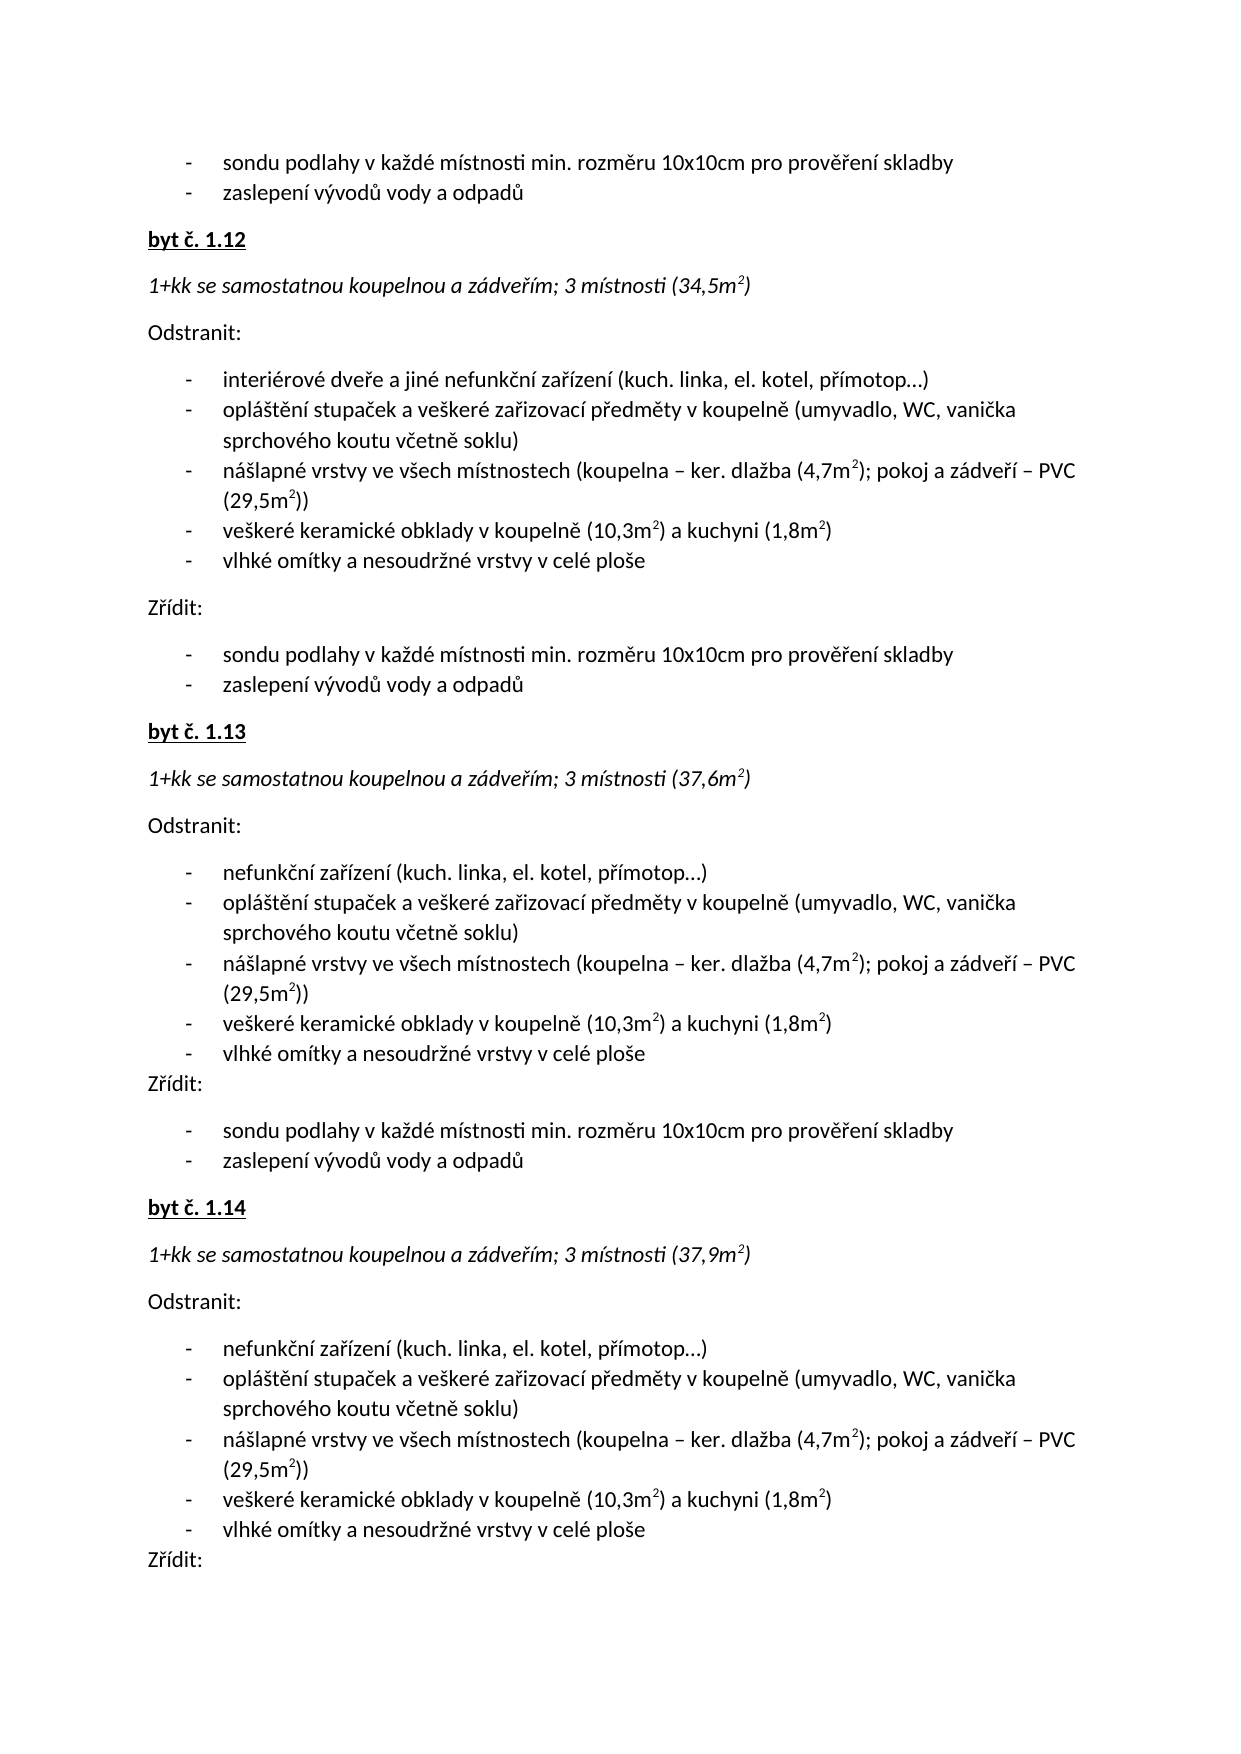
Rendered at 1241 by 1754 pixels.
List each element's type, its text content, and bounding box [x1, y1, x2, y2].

list veškeré keramické obklady v koupelně (10,3m2) a kuchyni (1,8m2) [185, 516, 1093, 544]
text 1+kk se samostatnou koupelnou a zádveřím; 3 místnosti (34,5m2) [148, 272, 1093, 299]
list nefunkční zařízení (kuch. linka, el. kotel, přímotop…) [185, 858, 1093, 886]
list nášlapné vrstvy ve všech místnostech (koupelna – ker. dlažba (4,7m2); pokoj a zádveří – PVC (29,5m2)) [185, 1425, 1093, 1483]
text byt č. 1.14 [148, 1193, 1093, 1221]
list nášlapné vrstvy ve všech místnostech (koupelna – ker. dlažba (4,7m2); pokoj a zádveří – PVC (29,5m2)) [185, 949, 1093, 1007]
text byt č. 1.13 [148, 717, 1093, 745]
list opláštění stupaček a veškeré zařizovací předměty v koupelně (umyvadlo, WC, vanička sprchového koutu včetně soklu) [185, 888, 1093, 946]
text Zřídit: [148, 593, 1093, 621]
list nefunkční zařízení (kuch. linka, el. kotel, přímotop…) [185, 1334, 1093, 1362]
text 1+kk se samostatnou koupelnou a zádveřím; 3 místnosti (37,9m2) [148, 1240, 1093, 1268]
text Odstranit: [148, 1287, 1093, 1315]
list opláštění stupaček a veškeré zařizovací předměty v koupelně (umyvadlo, WC, vanička sprchového koutu včetně soklu) [185, 1364, 1093, 1422]
text Zřídit: [148, 1546, 1093, 1573]
text Odstranit: [148, 811, 1093, 839]
list vlhké omítky a nesoudržné vrstvy v celé ploše [185, 1039, 1093, 1067]
text 1+kk se samostatnou koupelnou a zádveřím; 3 místnosti (37,6m2) [148, 764, 1093, 792]
list sondu podlahy v každé místnosti min. rozměru 10x10cm pro prověření skladby [185, 640, 1093, 668]
list veškeré keramické obklady v koupelně (10,3m2) a kuchyni (1,8m2) [185, 1485, 1093, 1513]
list interiérové dveře a jiné nefunkční zařízení (kuch. linka, el. kotel, přímotop…) [185, 365, 1093, 393]
list zaslepení vývodů vody a odpadů [185, 178, 1093, 206]
list zaslepení vývodů vody a odpadů [185, 1147, 1093, 1174]
text Zřídit: [148, 1069, 1093, 1097]
text Odstranit: [148, 318, 1093, 346]
list vlhké omítky a nesoudržné vrstvy v celé ploše [185, 1515, 1093, 1543]
list veškeré keramické obklady v koupelně (10,3m2) a kuchyni (1,8m2) [185, 1009, 1093, 1037]
list sondu podlahy v každé místnosti min. rozměru 10x10cm pro prověření skladby [185, 1116, 1093, 1144]
list zaslepení vývodů vody a odpadů [185, 671, 1093, 698]
list opláštění stupaček a veškeré zařizovací předměty v koupelně (umyvadlo, WC, vanička sprchového koutu včetně soklu) [185, 396, 1093, 454]
text byt č. 1.12 [148, 225, 1093, 253]
list nášlapné vrstvy ve všech místnostech (koupelna – ker. dlažba (4,7m2); pokoj a zádveří – PVC (29,5m2)) [185, 456, 1093, 514]
list vlhké omítky a nesoudržné vrstvy v celé ploše [185, 547, 1093, 574]
list sondu podlahy v každé místnosti min. rozměru 10x10cm pro prověření skladby [185, 148, 1093, 176]
